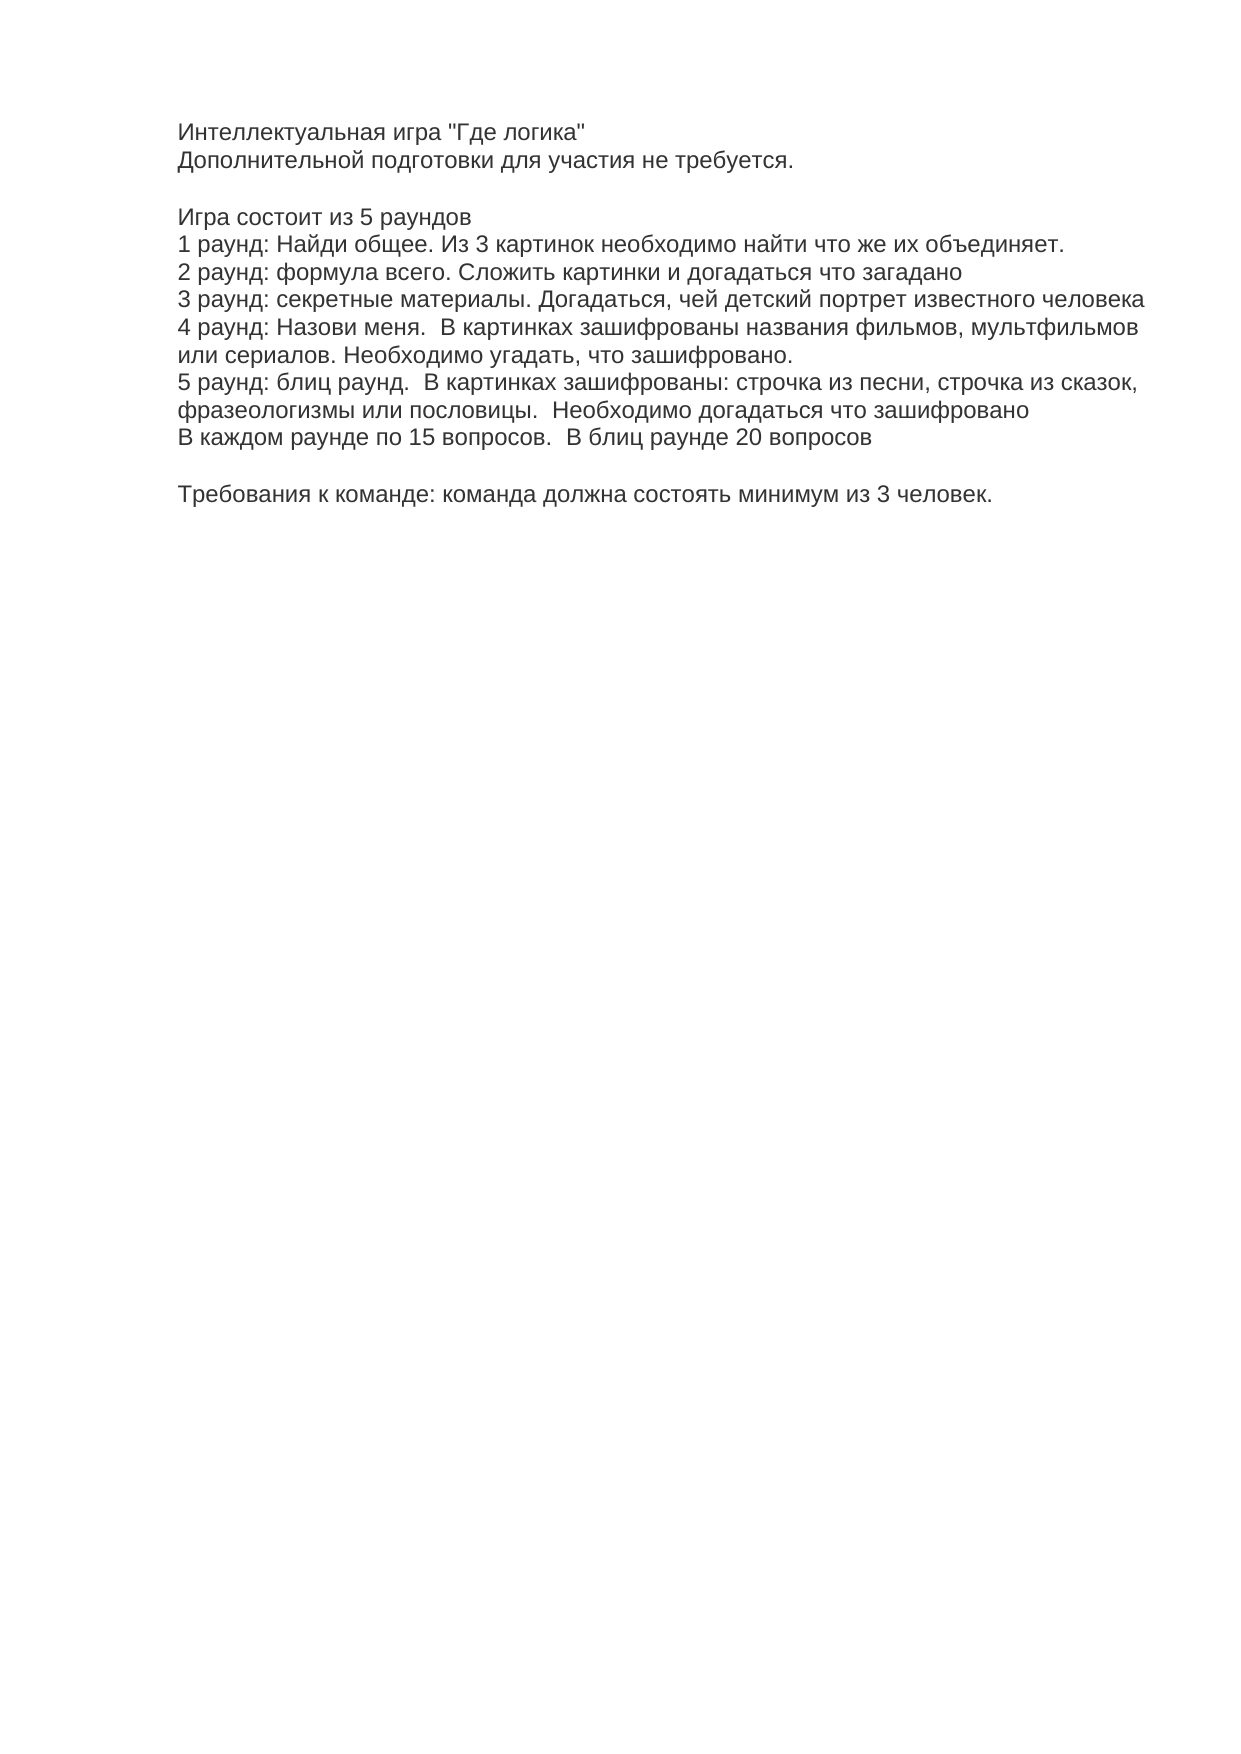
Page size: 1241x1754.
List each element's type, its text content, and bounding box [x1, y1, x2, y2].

text Требования к команде: команда должна состоять минимум из 3 человек. [177, 480, 1152, 508]
text Игра состоит из 5 раундов 1 раунд: Найди общее. Из 3 картинок необходимо найти что же их объединяет. 2 раунд: формула всего. Сложить картинки и догадаться что загадано 3 раунд: секретные материалы. Догадаться, чей детский портрет известного человека 4 раунд: Назови меня. В картинках зашифрованы названия фильмов, мультфильмов или сериалов. Необходимо угадать, что зашифровано. 5 раунд: блиц раунд. В картинках зашифрованы: строчка из песни, строчка из сказок, фразеологизмы или пословицы. Необходимо догадаться что зашифровано В каждом раунде по 15 вопросов. В блиц раунде 20 вопросов [177, 202, 1152, 451]
text Интеллектуальная игра "Где логика" Дополнительной подготовки для участия не требуется. [177, 118, 1152, 173]
